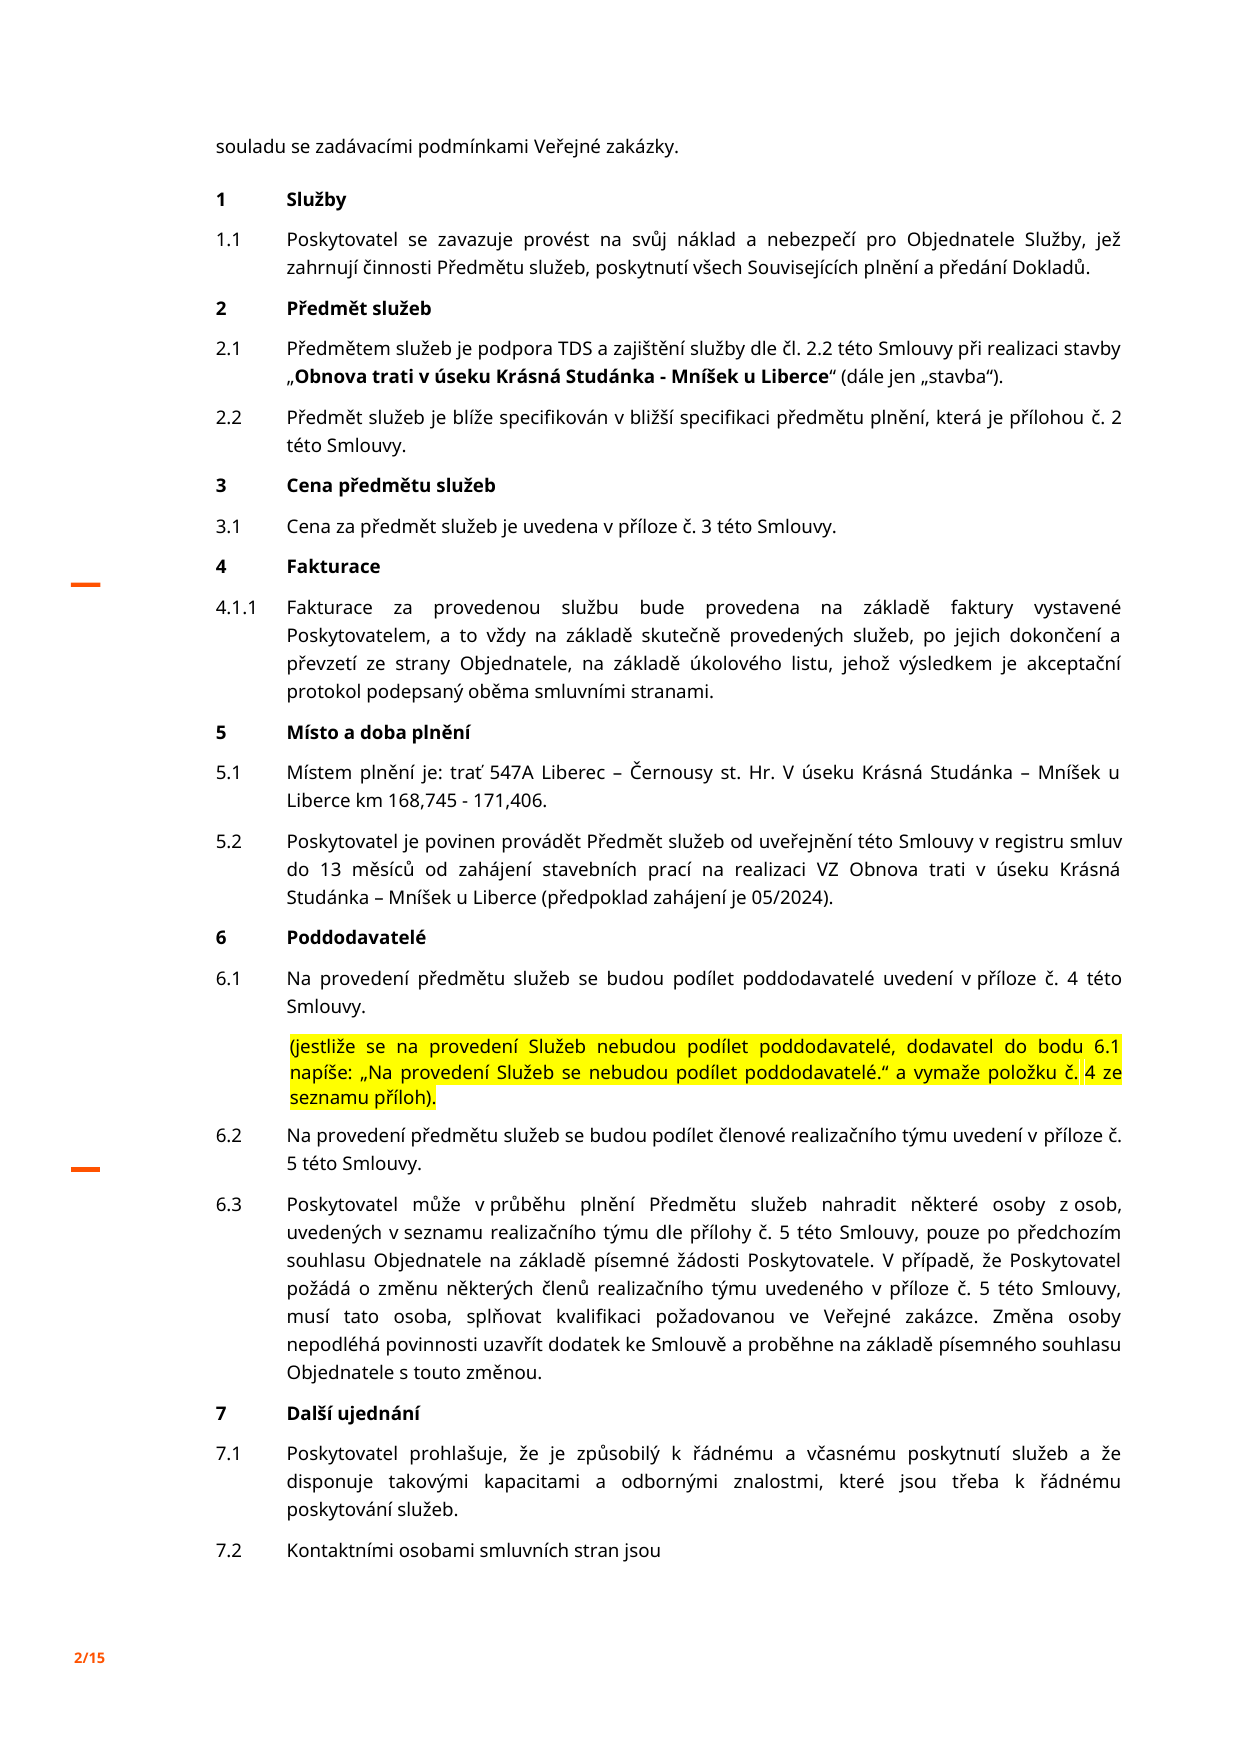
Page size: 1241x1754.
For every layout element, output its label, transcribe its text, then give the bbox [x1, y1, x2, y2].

subtitle Fakturace [216, 554, 1122, 579]
subtitle Poskytovatel může v průběhu plnění Předmětu služeb nahradit některé osoby z osob, uvedených v seznamu realizačního týmu dle přílohy č. 5 této Smlouvy, pouze po předchozím souhlasu Objednatele na základě písemné žádosti Poskytovatele. V případě, že Poskytovatel požádá o změnu některých členů realizačního týmu uvedeného v příloze č. 5 této Smlouvy, musí tato osoba, splňovat kvalifikaci požadovanou ve Veřejné zakázce. Změna osoby nepodléhá povinnosti uzavřít dodatek ke Smlouvě a proběhne na základě písemného souhlasu Objednatele s touto změnou. [216, 1191, 1122, 1385]
subtitle Cena předmětu služeb [216, 473, 1122, 498]
subtitle Místem plnění je: trať 547A Liberec – Černousy st. Hr. V úseku Krásná Studánka – Mníšek u Liberce km 168,745 - 171,406. [216, 759, 1122, 813]
subtitle Kontaktními osobami smluvních stran jsou [216, 1537, 1122, 1562]
subtitle Poskytovatel je povinen provádět Předmět služeb od uveřejnění této Smlouvy v registru smluv do 13 měsíců od zahájení stavebních prací na realizaci VZ Obnova trati v úseku Krásná Studánka – Mníšek u Liberce (předpoklad zahájení je 05/2024). [216, 828, 1122, 909]
subtitle Fakturace za provedenou službu bude provedena na základě faktury vystavené Poskytovatelem, a to vždy na základě skutečně provedených služeb, po jejich dokončení a převzetí ze strany Objednatele, na základě úkolového listu, jehož výsledkem je akceptační protokol podepsaný oběma smluvními stranami. [216, 594, 1122, 704]
subtitle Předmět služeb je blíže specifikován v bližší specifikaci předmětu plnění, která je přílohou č. 2 této Smlouvy. [216, 404, 1122, 458]
text (jestliže se na provedení Služeb nebudou podílet poddodavatelé, dodavatel do bodu 6.1 napíše: „Na provedení Služeb se nebudou podílet poddodavatelé.“ a vymaže položku č. 4 ze seznamu příloh). [436, 1059, 1122, 1110]
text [216, 133, 1122, 159]
subtitle Předmětem služeb je podpora TDS a zajištění služby dle čl. 2.2 této Smlouvy při realizaci stavby „Obnova trati v úseku Krásná Studánka - Mníšek u Liberce“ (dále jen „stavba“). [216, 336, 1122, 389]
subtitle Cena za předmět služeb je uvedena v příloze č. 3 této Smlouvy. [216, 513, 1122, 539]
subtitle Na provedení předmětu služeb se budou podílet poddodavatelé uvedení v příloze č. 4 této Smlouvy. [216, 965, 1122, 1019]
subtitle Místo a doba plnění [216, 719, 1122, 744]
subtitle Na provedení předmětu služeb se budou podílet členové realizačního týmu uvedení v příloze č. 5 této Smlouvy. [216, 1123, 1122, 1176]
subtitle Poskytovatel prohlašuje, že je způsobilý k řádnému a včasnému poskytnutí služeb a že disponuje takovými kapacitami a odbornými znalostmi, které jsou třeba k řádnému poskytování služeb. [216, 1440, 1122, 1522]
subtitle Předmět služeb [216, 295, 1122, 321]
subtitle Poddodavatelé [216, 924, 1122, 950]
subtitle Poskytovatel se zavazuje provést na svůj náklad a nebezpečí pro Objednatele Služby, jež zahrnují činnosti Předmětu služeb, poskytnutí všech Souvisejících plnění a předání Dokladů. [216, 227, 1122, 280]
subtitle Další ujednání [216, 1400, 1122, 1425]
subtitle Služby [216, 186, 1122, 212]
